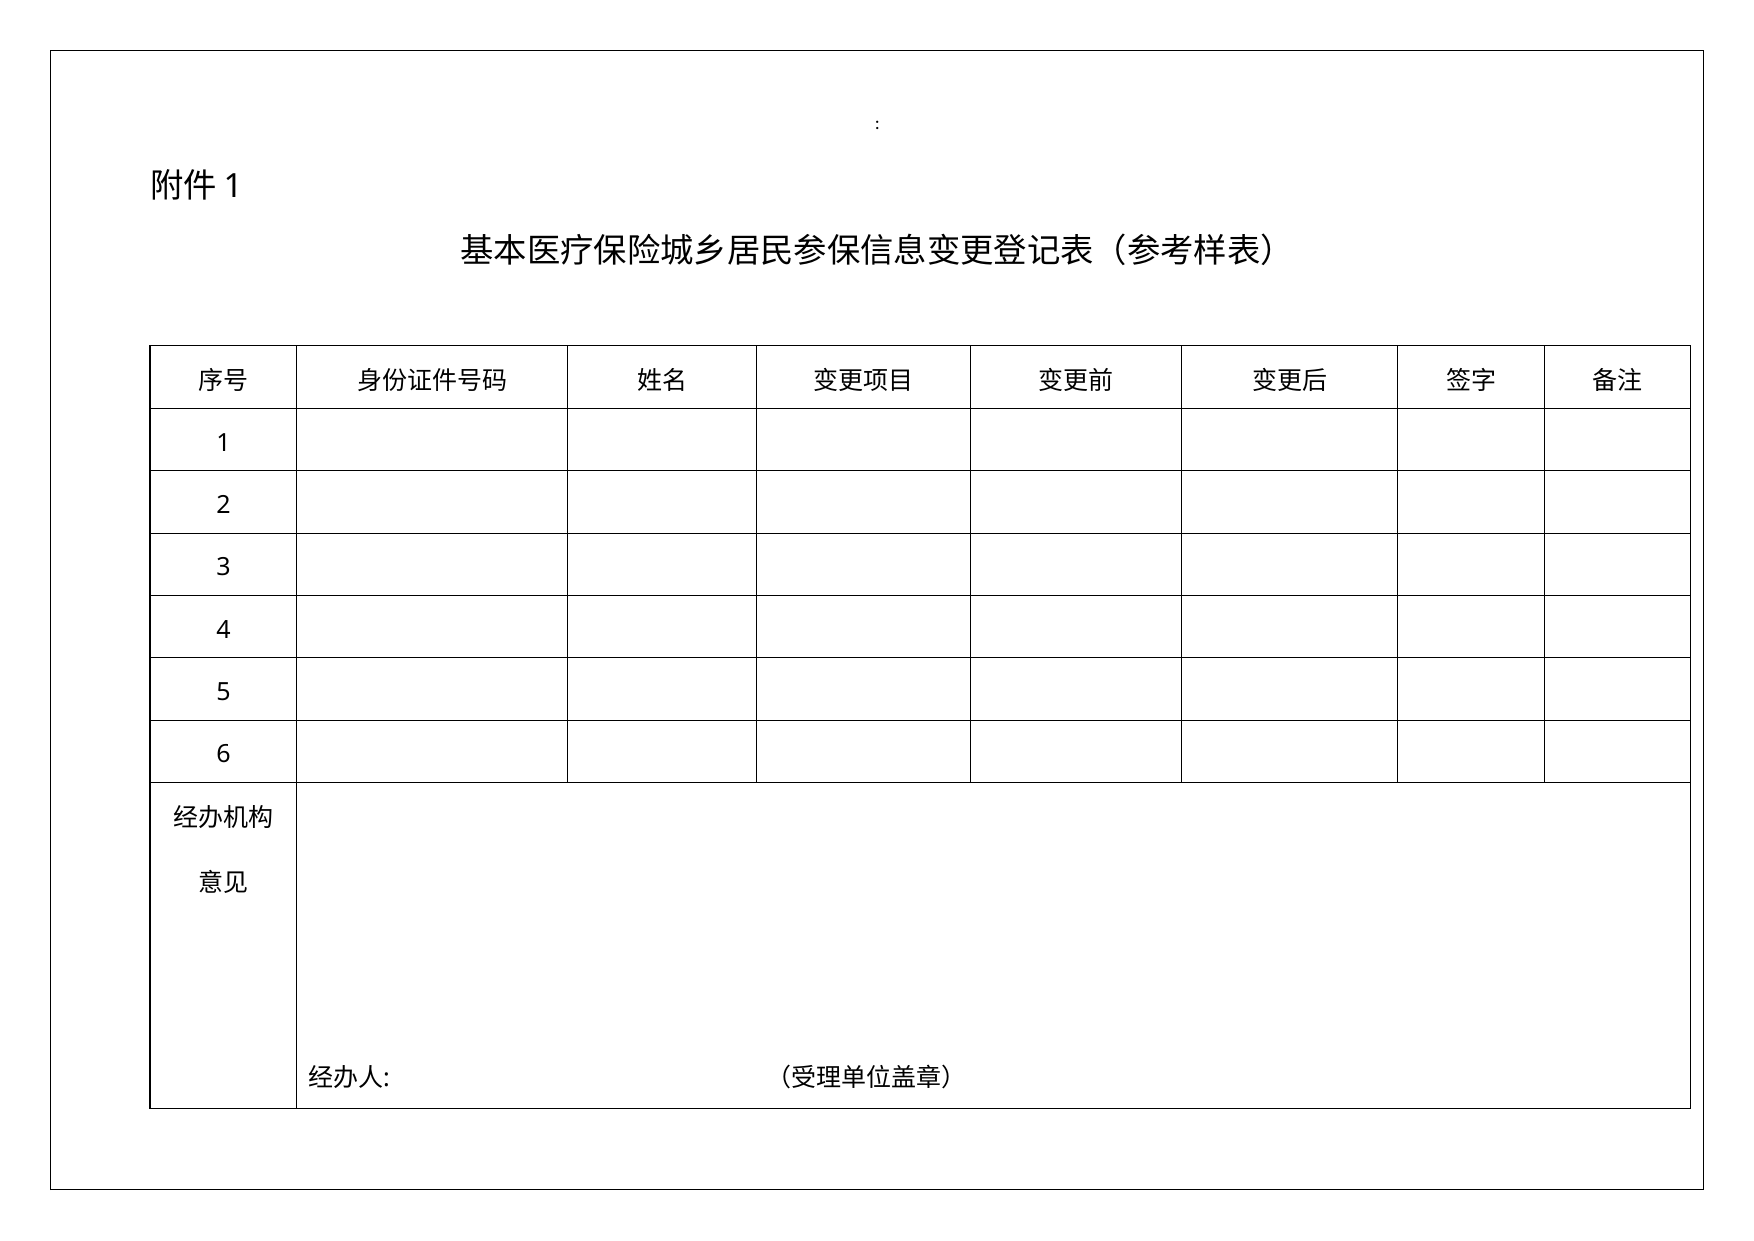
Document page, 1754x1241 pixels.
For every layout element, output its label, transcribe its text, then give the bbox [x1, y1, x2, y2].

table_cell [297, 534, 567, 595]
table_cell [1182, 658, 1397, 720]
table_cell [971, 534, 1181, 595]
table_cell [971, 409, 1181, 470]
table_cell [1398, 596, 1544, 657]
text 附件1 [150, 150, 1604, 215]
table_cell [757, 471, 970, 532]
table_cell 5 [151, 658, 296, 720]
table_cell 3 [151, 534, 296, 595]
table_cell [297, 658, 567, 720]
table_header 签字 [1398, 346, 1544, 408]
table_cell 6 [151, 721, 296, 782]
table_cell [568, 471, 756, 532]
table_cell [971, 596, 1181, 657]
table_cell [1182, 596, 1397, 657]
table_cell [1182, 409, 1397, 470]
table_cell [1545, 534, 1690, 595]
table_cell [757, 721, 970, 782]
table_cell [568, 721, 756, 782]
table_cell [1545, 721, 1690, 782]
table_cell [971, 658, 1181, 720]
table_cell [568, 534, 756, 595]
table_cell [1182, 534, 1397, 595]
table_header 变更项目 [757, 346, 970, 408]
table_cell [1398, 471, 1544, 532]
table_cell [568, 596, 756, 657]
table_header 身份证件号码 [297, 346, 567, 408]
table_cell [1398, 534, 1544, 595]
table_cell [297, 596, 567, 657]
table_cell [971, 721, 1181, 782]
table_cell [568, 658, 756, 720]
table_cell [1545, 471, 1690, 532]
table_header 序号 [151, 346, 296, 408]
table_cell [1182, 721, 1397, 782]
table_cell [568, 409, 756, 470]
table_cell [1545, 409, 1690, 470]
table_cell 2 [151, 471, 296, 532]
table_cell 经办机构意见 [151, 783, 296, 1108]
table_cell 1 [151, 409, 296, 470]
table_cell [1545, 596, 1690, 657]
table_cell [1182, 471, 1397, 532]
table_cell [757, 596, 970, 657]
table_header 姓名 [568, 346, 756, 408]
table_cell 4 [151, 596, 296, 657]
table_header 变更后 [1182, 346, 1397, 408]
table_cell [1398, 721, 1544, 782]
table_cell [757, 409, 970, 470]
table_cell [297, 471, 567, 532]
table_cell [297, 409, 567, 470]
table_cell [757, 658, 970, 720]
table_cell 经办人: （受理单位盖章） 年 月 日 [297, 783, 1690, 1108]
table_cell [757, 534, 970, 595]
table_cell [1398, 658, 1544, 720]
table_cell [1398, 409, 1544, 470]
table_cell [971, 471, 1181, 532]
table_header 变更前 [971, 346, 1181, 408]
text 基本医疗保险城乡居民参保信息变更登记表（参考样表） [150, 215, 1604, 280]
table_header 备注 [1545, 346, 1690, 408]
table_cell [297, 721, 567, 782]
table_cell [1545, 658, 1690, 720]
